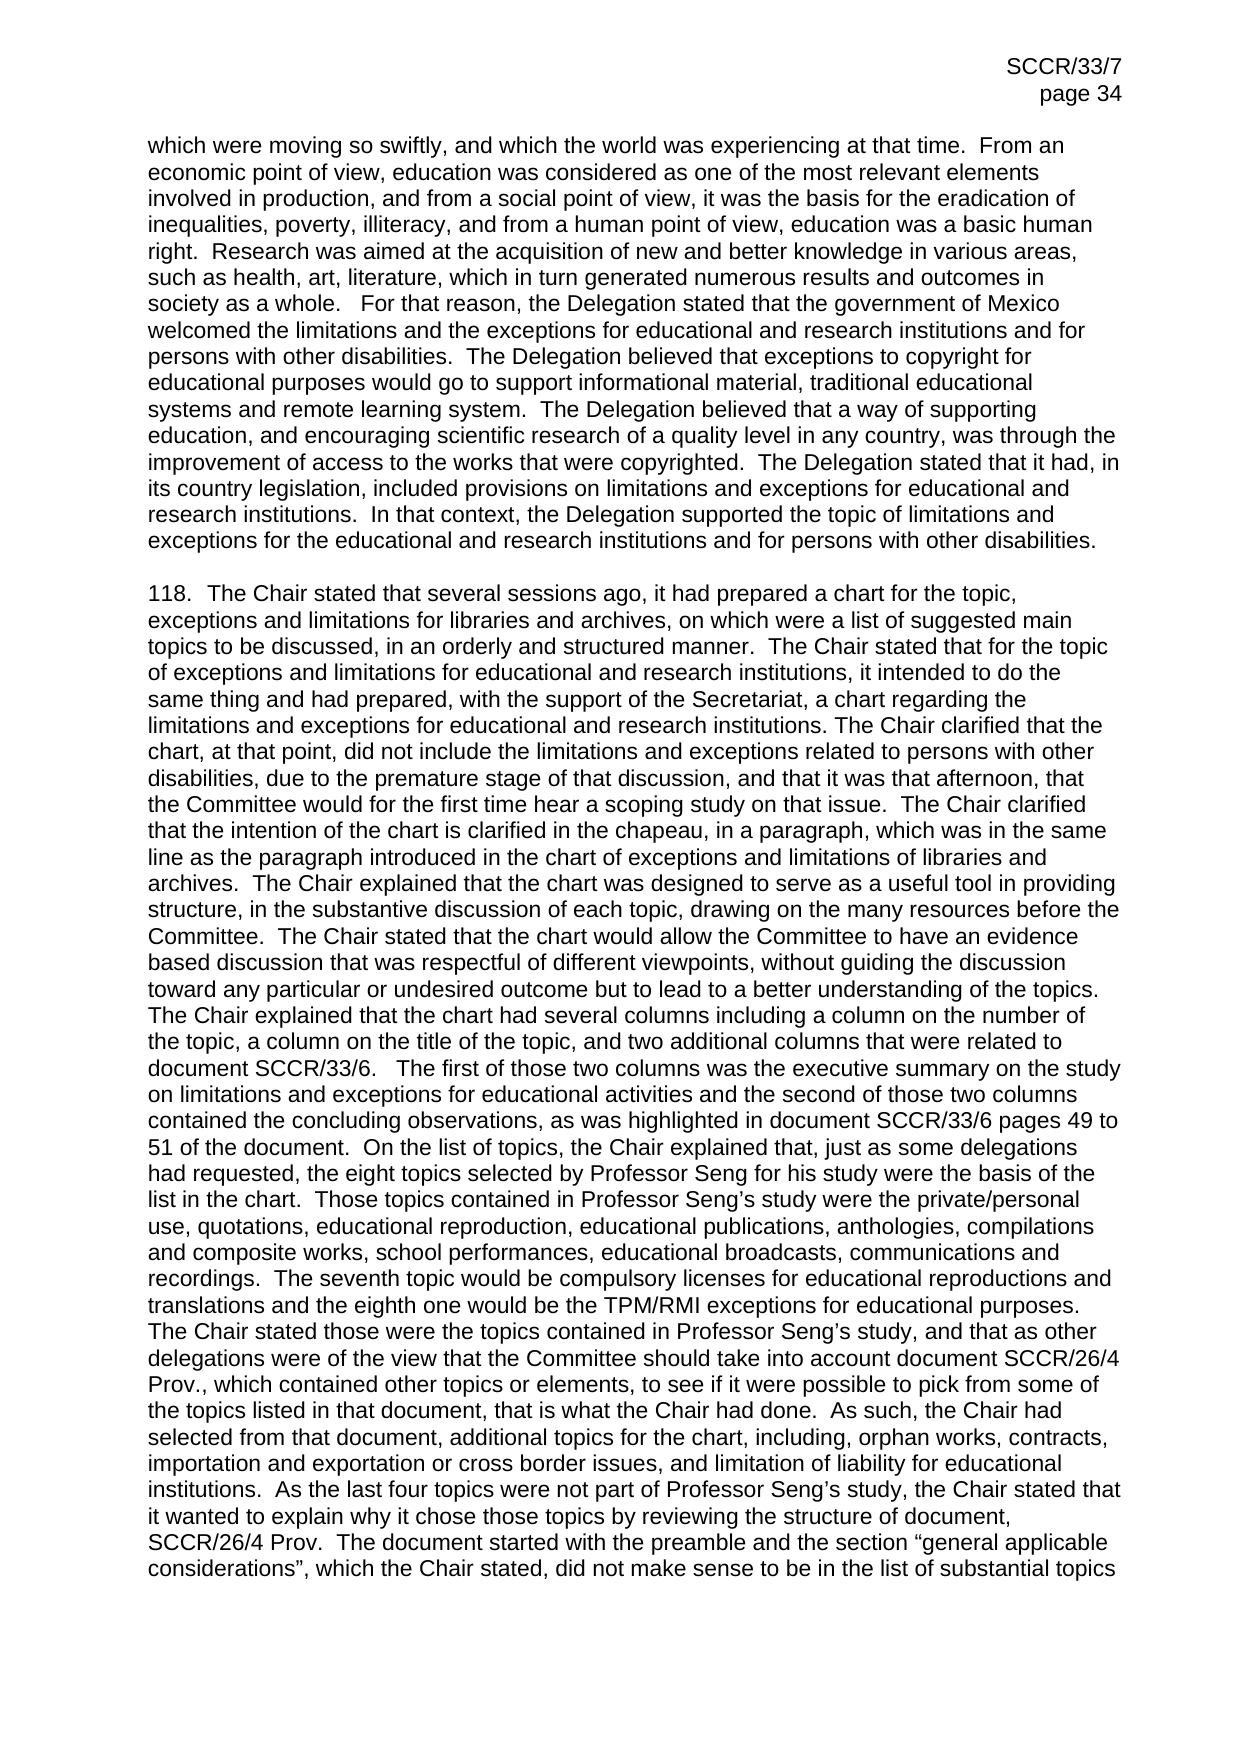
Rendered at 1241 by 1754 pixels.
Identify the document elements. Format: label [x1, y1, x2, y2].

list [148, 132, 1122, 554]
list [148, 580, 1122, 1582]
